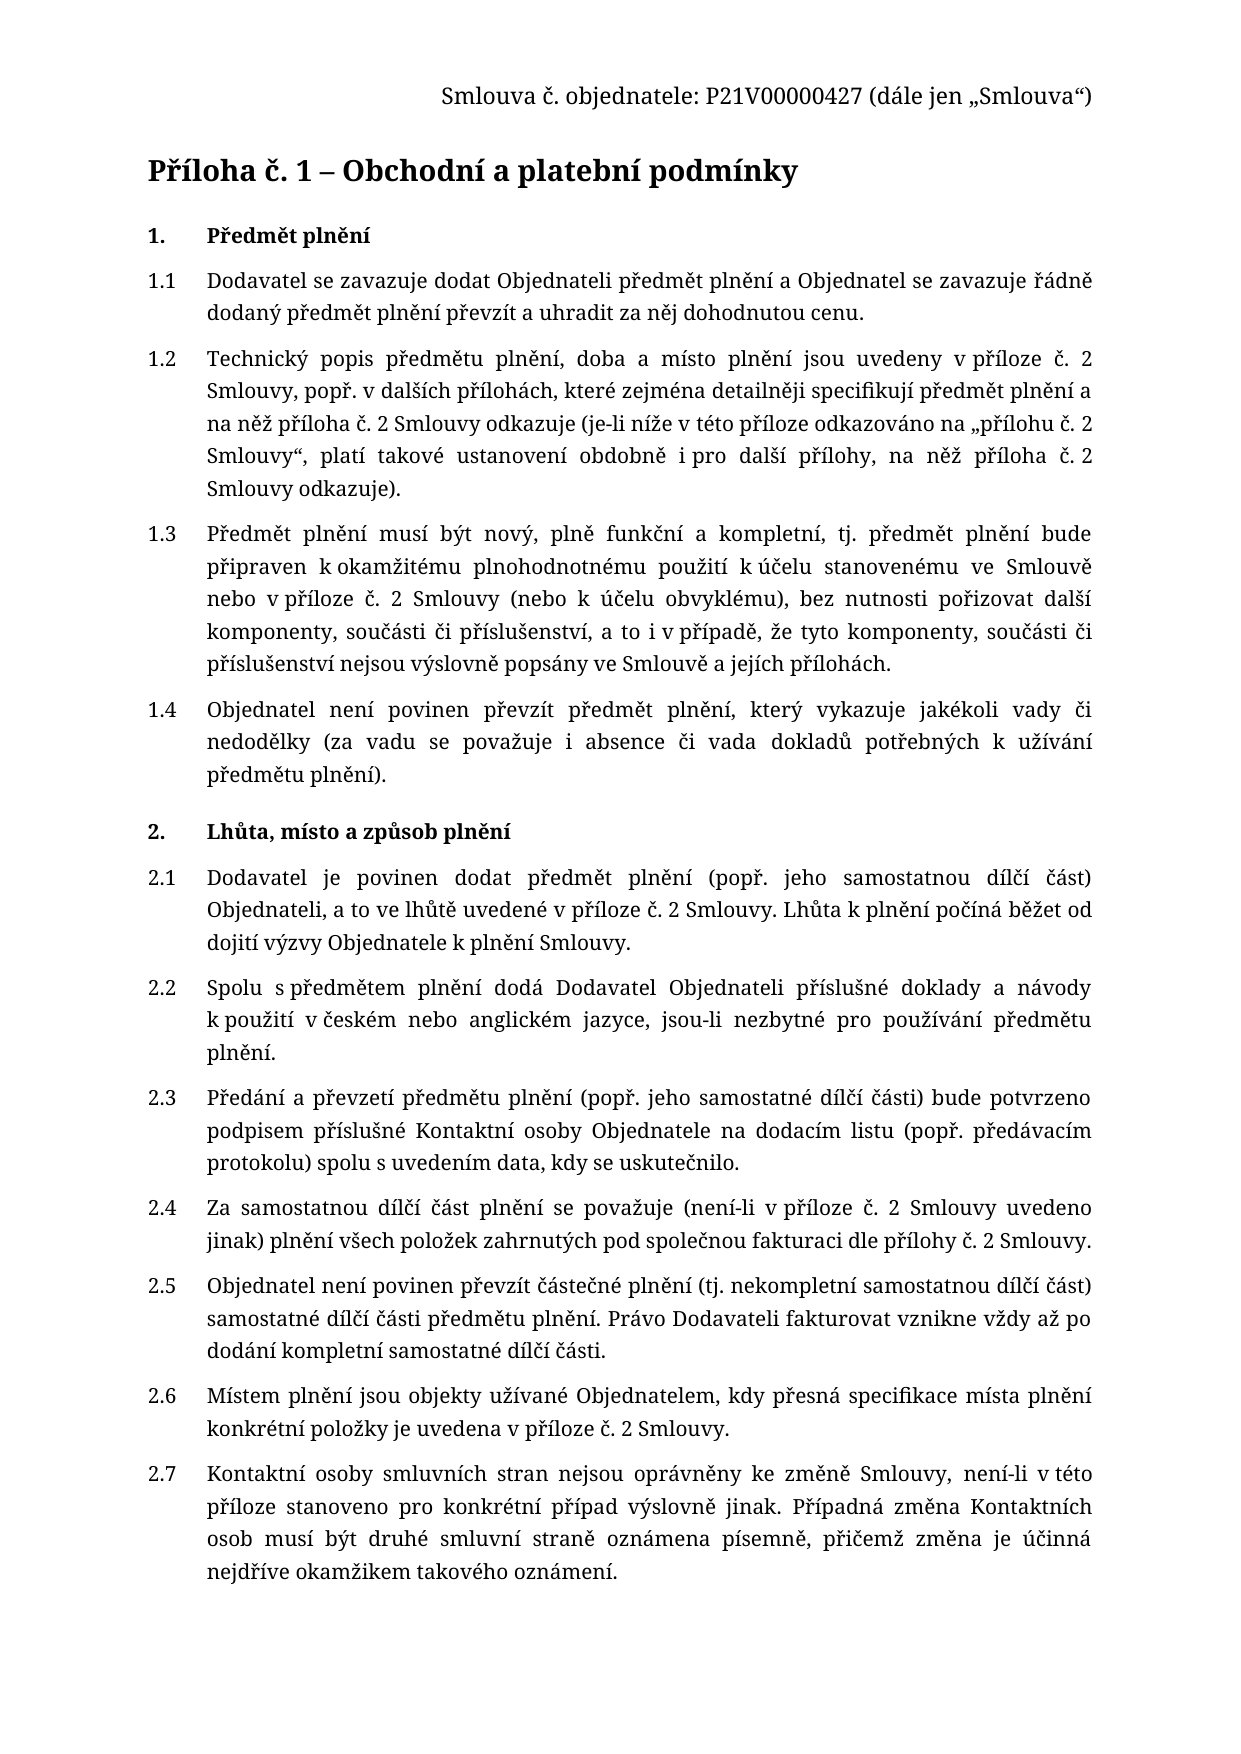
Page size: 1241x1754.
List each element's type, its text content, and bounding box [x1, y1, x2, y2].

list Předání a převzetí předmětu plnění (popř. jeho samostatné dílčí části) bude potvrzeno podpisem příslušné Kontaktní osoby Objednatele na dodacím listu (popř. předávacím protokolu) spolu s uvedením data, kdy se uskutečnilo. [148, 1083, 1093, 1177]
list Za samostatnou dílčí část plnění se považuje (není-li v příloze č. 2 Smlouvy uvedeno jinak) plnění všech položek zahrnutých pod společnou fakturaci dle přílohy č. 2 Smlouvy. [148, 1193, 1093, 1254]
text Příloha č. 1 – Obchodní a platební podmínky [148, 150, 1093, 190]
list Objednatel není povinen převzít předmět plnění, který vykazuje jakékoli vady či nedodělky (za vadu se považuje i absence či vada dokladů potřebných k užívání předmětu plnění). [148, 695, 1093, 788]
list Dodavatel je povinen dodat předmět plnění (popř. jeho samostatnou dílčí část) Objednateli, a to ve lhůtě uvedené v příloze č. 2 Smlouvy. Lhůta k plnění počíná běžet od dojití výzvy Objednatele k plnění Smlouvy. [148, 863, 1093, 956]
list Dodavatel se zavazuje dodat Objednateli předmět plnění a Objednatel se zavazuje řádně dodaný předmět plnění převzít a uhradit za něj dohodnutou cenu. [148, 266, 1093, 327]
list Objednatel není povinen převzít částečné plnění (tj. nekompletní samostatnou dílčí část) samostatné dílčí části předmětu plnění. Právo Dodavateli fakturovat vznikne vždy až po dodání kompletní samostatné dílčí části. [148, 1271, 1093, 1365]
list Spolu s předmětem plnění dodá Dodavatel Objednateli příslušné doklady a návody k použití v českém nebo anglickém jazyce, jsou-li nezbytné pro používání předmětu plnění. [148, 973, 1093, 1067]
list Místem plnění jsou objekty užívané Objednatelem, kdy přesná specifikace místa plnění konkrétní položky je uvedena v příloze č. 2 Smlouvy. [148, 1382, 1093, 1443]
list Technický popis předmětu plnění, doba a místo plnění jsou uvedeny v příloze č. 2 Smlouvy, popř. v dalších přílohách, které zejména detailněji specifikují předmět plnění a na něž příloha č. 2 Smlouvy odkazuje (je-li níže v této příloze odkazováno na „přílohu č. 2 Smlouvy“, platí takové ustanovení obdobně i pro další přílohy, na něž příloha č. 2 Smlouvy odkazuje). [148, 344, 1093, 502]
list Kontaktní osoby smluvních stran nejsou oprávněny ke změně Smlouvy, není-li v této příloze stanoveno pro konkrétní případ výslovně jinak. Případná změna Kontaktních osob musí být druhé smluvní straně oznámena písemně, přičemž změna je účinná nejdříve okamžikem takového oznámení. [148, 1459, 1093, 1586]
list Lhůta, místo a způsob plnění [148, 817, 1093, 846]
list Předmět plnění musí být nový, plně funkční a kompletní, tj. předmět plnění bude připraven k okamžitému plnohodnotnému použití k účelu stanovenému ve Smlouvě nebo v příloze č. 2 Smlouvy (nebo k účelu obvyklému), bez nutnosti pořizovat další komponenty, součásti či příslušenství, a to i v případě, že tyto komponenty, součásti či příslušenství nejsou výslovně popsány ve Smlouvě a jejích přílohách. [148, 519, 1093, 678]
list Předmět plnění [148, 221, 1093, 249]
